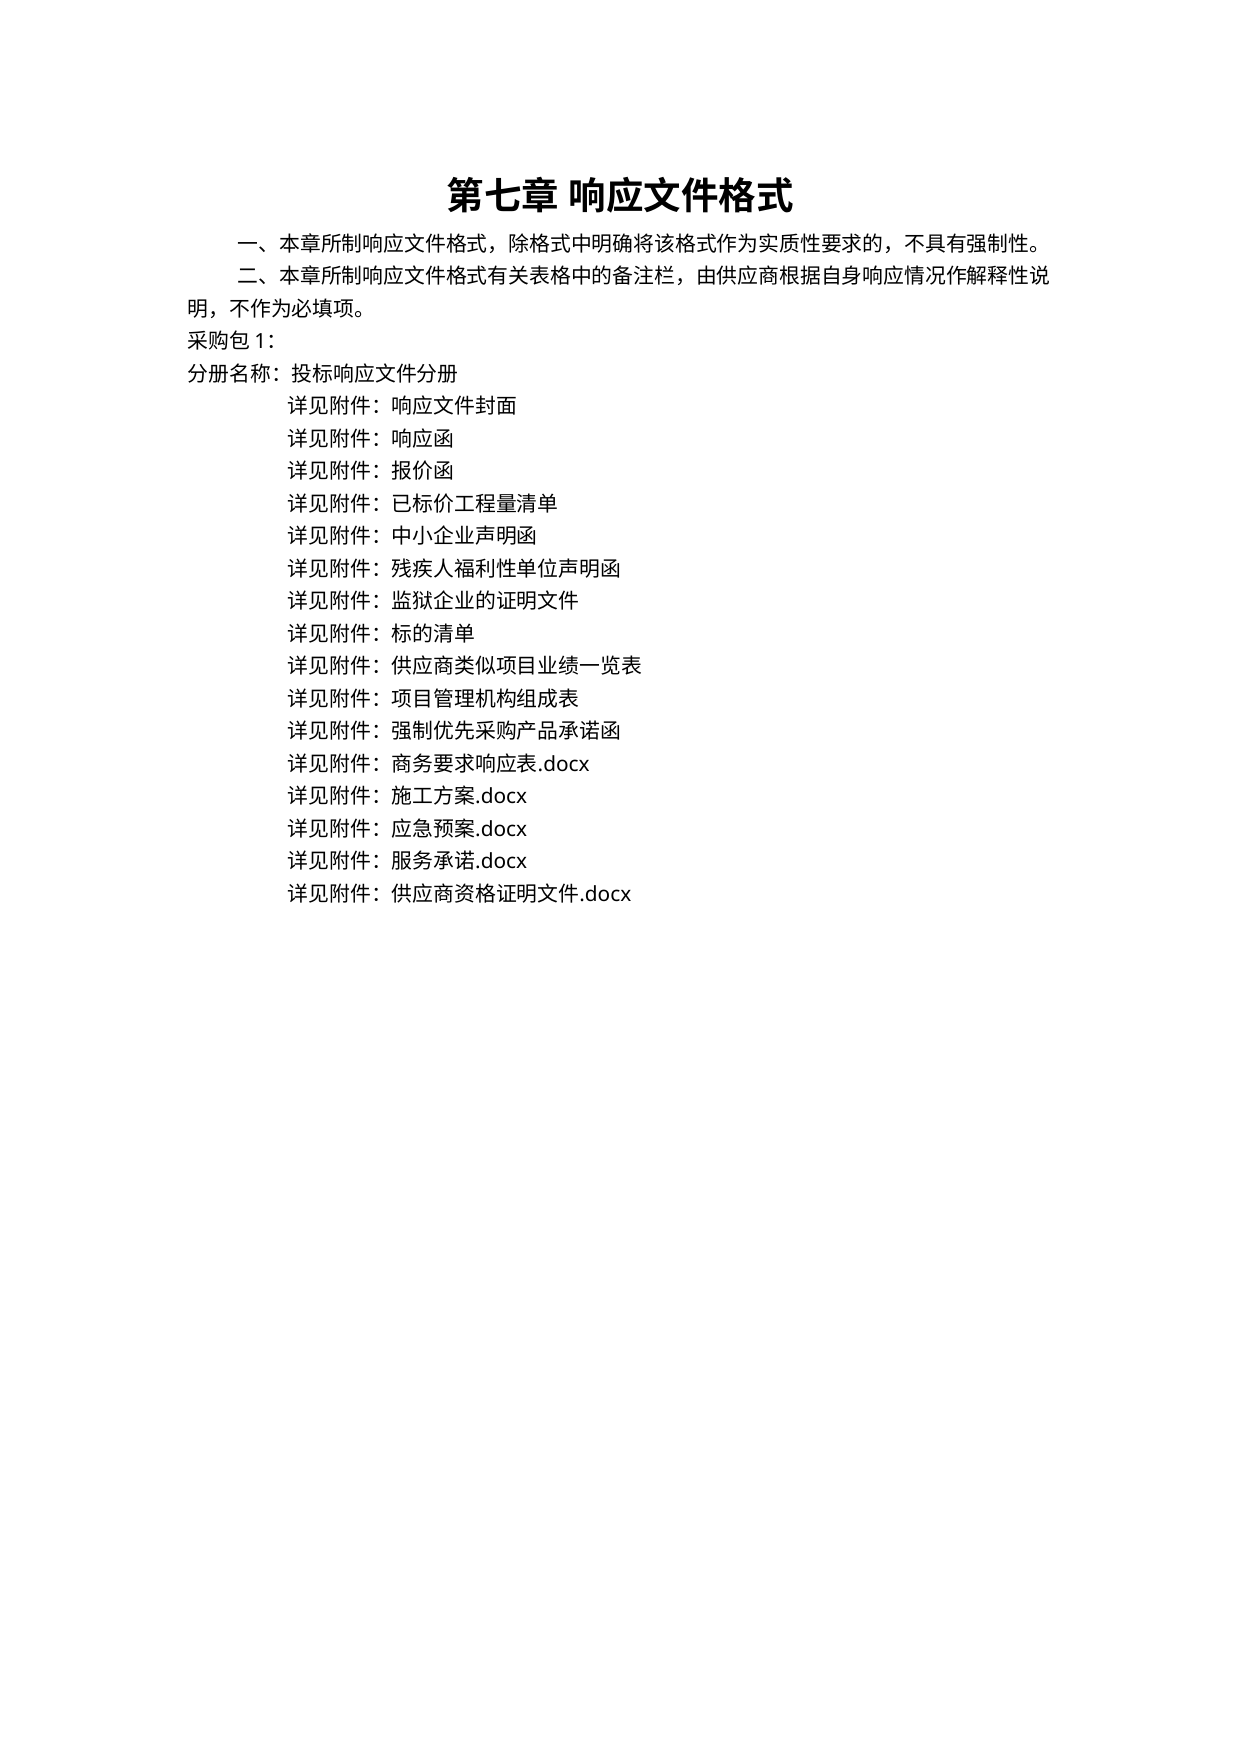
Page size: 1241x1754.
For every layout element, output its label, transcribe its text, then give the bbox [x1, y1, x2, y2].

text 详见附件：中小企业声明函 [187, 519, 1053, 552]
text 详见附件：已标价工程量清单 [187, 487, 1053, 519]
text 分册名称：投标响应文件分册 [187, 357, 1053, 389]
text 详见附件：标的清单 [187, 617, 1053, 649]
text 详见附件：商务要求响应表.docx [187, 747, 1053, 779]
text 详见附件：响应函 [187, 422, 1053, 454]
text 详见附件：响应文件封面 [187, 389, 1053, 422]
text 第七章 响应文件格式 [187, 162, 1053, 227]
text 详见附件：服务承诺.docx [187, 844, 1053, 877]
text 采购包1： [187, 324, 1053, 357]
text 详见附件：施工方案.docx [187, 779, 1053, 812]
text 二、本章所制响应文件格式有关表格中的备注栏，由供应商根据自身响应情况作解释性说明，不作为必填项。 [187, 259, 1053, 324]
text 详见附件：强制优先采购产品承诺函 [187, 714, 1053, 747]
text 一、本章所制响应文件格式，除格式中明确将该格式作为实质性要求的，不具有强制性。 [187, 227, 1053, 259]
text 详见附件：供应商类似项目业绩一览表 [187, 649, 1053, 682]
text 详见附件：项目管理机构组成表 [187, 682, 1053, 714]
text 详见附件：报价函 [187, 454, 1053, 487]
text 详见附件：残疾人福利性单位声明函 [187, 552, 1053, 584]
text 详见附件：供应商资格证明文件.docx [187, 877, 1053, 909]
text 详见附件：应急预案.docx [187, 812, 1053, 844]
text 详见附件：监狱企业的证明文件 [187, 584, 1053, 617]
